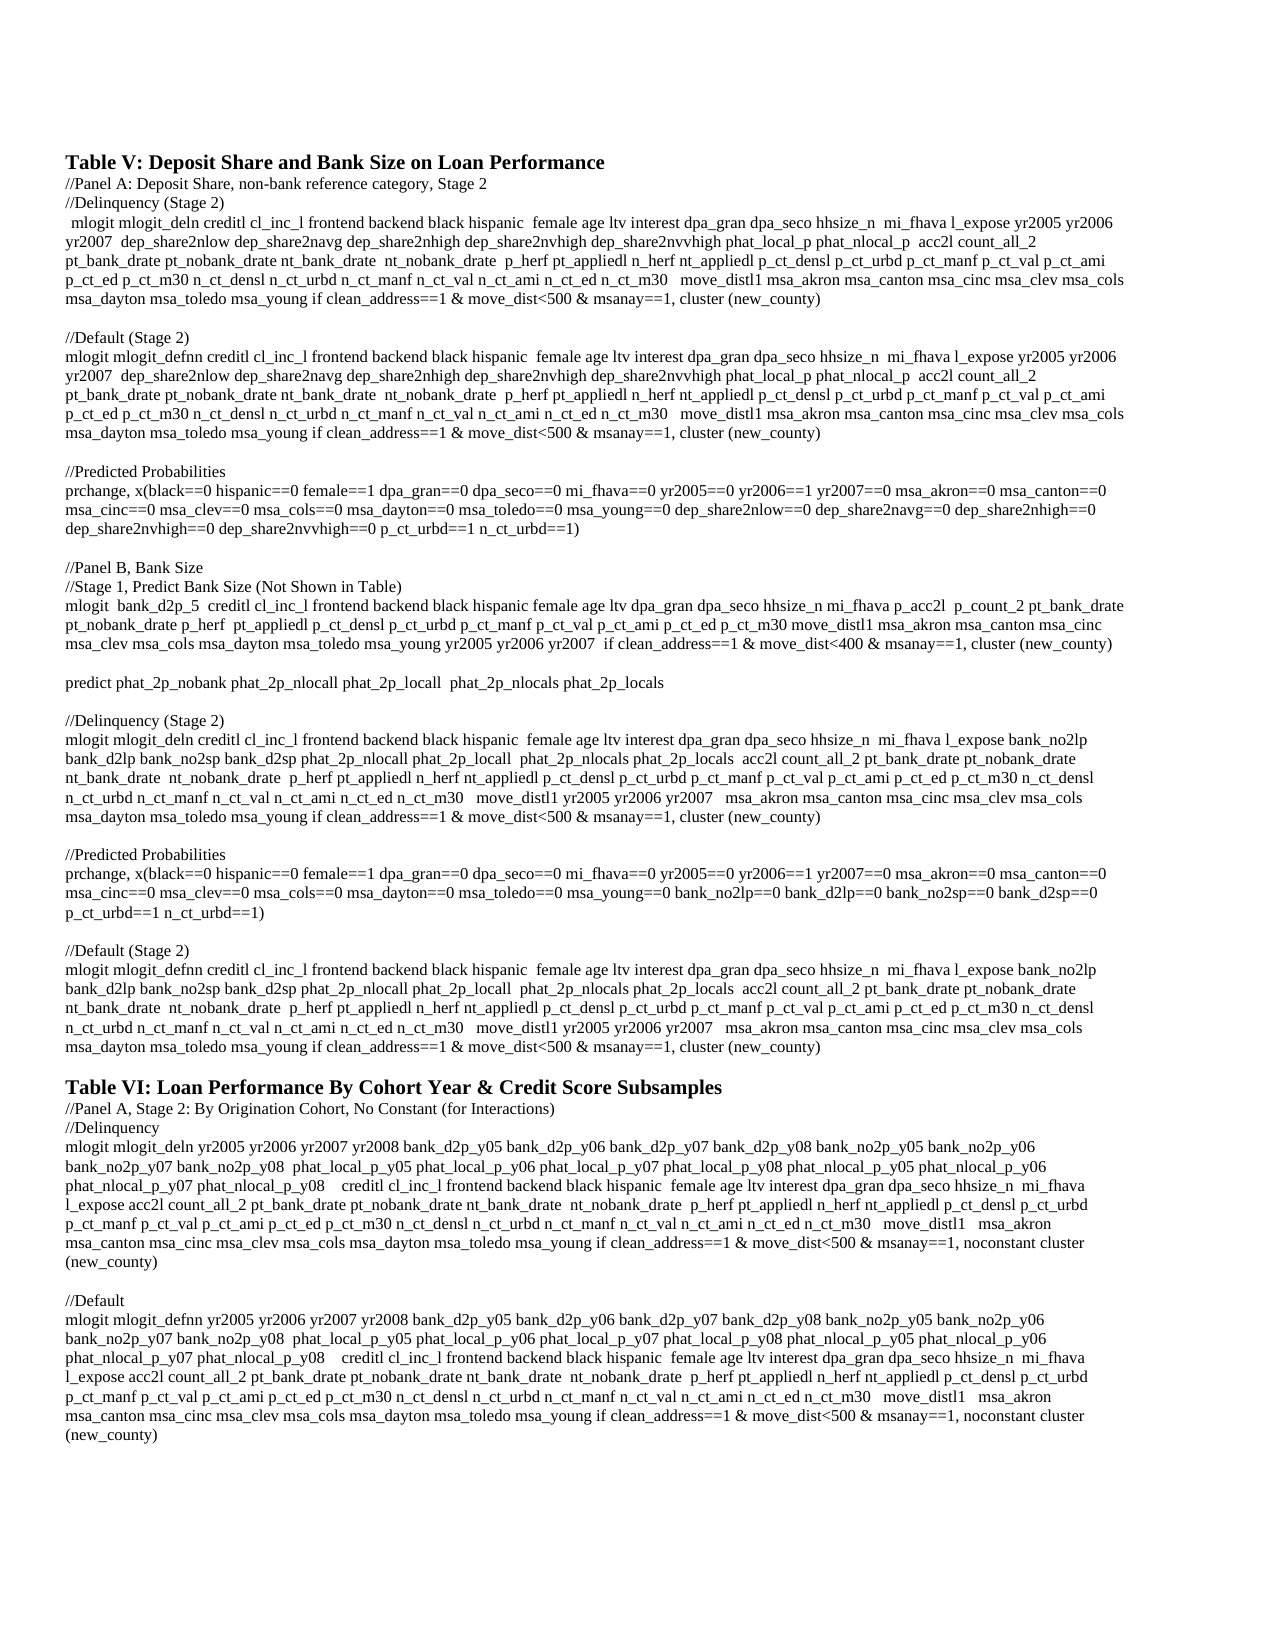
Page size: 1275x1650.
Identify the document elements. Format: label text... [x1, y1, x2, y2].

text mlogit mlogit_deln creditl cl_inc_l frontend backend black hispanic female age ltv interest dpa_gran dpa_seco hhsize_n mi_fhava l_expose yr2005 yr2006 yr2007 dep_share2nlow dep_share2navg dep_share2nhigh dep_share2nvhigh dep_share2nvvhigh phat_local_p phat_nlocal_p acc2l count_all_2 pt_bank_drate pt_nobank_drate nt_bank_drate nt_nobank_drate p_herf pt_appliedl n_herf nt_appliedl p_ct_densl p_ct_urbd p_ct_manf p_ct_val p_ct_ami p_ct_ed p_ct_m30 n_ct_densl n_ct_urbd n_ct_manf n_ct_val n_ct_ami n_ct_ed n_ct_m30 move_distl1 msa_akron msa_canton msa_cinc msa_clev msa_cols msa_dayton msa_toledo msa_young if clean_address==1 & move_dist<500 & msanay==1, cluster (new_county) [65, 212, 1125, 308]
text //Panel A, Stage 2: By Origination Cohort, No Constant (for Interactions) [65, 1099, 1125, 1118]
text //Predicted Probabilities [65, 462, 1125, 481]
text Table VI: Loan Performance By Cohort Year & Credit Score Subsamples [65, 1075, 1125, 1099]
text //Delinquency [65, 1118, 1125, 1137]
text //Stage 1, Predict Bank Size (Not Shown in Table) [65, 577, 1125, 596]
text mlogit mlogit_defnn creditl cl_inc_l frontend backend black hispanic female age ltv interest dpa_gran dpa_seco hhsize_n mi_fhava l_expose bank_no2lp bank_d2lp bank_no2sp bank_d2sp phat_2p_nlocall phat_2p_locall phat_2p_nlocals phat_2p_locals acc2l count_all_2 pt_bank_drate pt_nobank_drate nt_bank_drate nt_nobank_drate p_herf pt_appliedl n_herf nt_appliedl p_ct_densl p_ct_urbd p_ct_manf p_ct_val p_ct_ami p_ct_ed p_ct_m30 n_ct_densl n_ct_urbd n_ct_manf n_ct_val n_ct_ami n_ct_ed n_ct_m30 move_distl1 yr2005 yr2006 yr2007 msa_akron msa_canton msa_cinc msa_clev msa_cols msa_dayton msa_toledo msa_young if clean_address==1 & move_dist<500 & msanay==1, cluster (new_county) [65, 960, 1125, 1056]
text mlogit bank_d2p_5 creditl cl_inc_l frontend backend black hispanic female age ltv dpa_gran dpa_seco hhsize_n mi_fhava p_acc2l p_count_2 pt_bank_drate pt_nobank_drate p_herf pt_appliedl p_ct_densl p_ct_urbd p_ct_manf p_ct_val p_ct_ami p_ct_ed p_ct_m30 move_distl1 msa_akron msa_canton msa_cinc msa_clev msa_cols msa_dayton msa_toledo msa_young yr2005 yr2006 yr2007 if clean_address==1 & move_dist<400 & msanay==1, cluster (new_county) [65, 596, 1125, 653]
text mlogit mlogit_deln yr2005 yr2006 yr2007 yr2008 bank_d2p_y05 bank_d2p_y06 bank_d2p_y07 bank_d2p_y08 bank_no2p_y05 bank_no2p_y06 bank_no2p_y07 bank_no2p_y08 phat_local_p_y05 phat_local_p_y06 phat_local_p_y07 phat_local_p_y08 phat_nlocal_p_y05 phat_nlocal_p_y06 phat_nlocal_p_y07 phat_nlocal_p_y08 creditl cl_inc_l frontend backend black hispanic female age ltv interest dpa_gran dpa_seco hhsize_n mi_fhava l_expose acc2l count_all_2 pt_bank_drate pt_nobank_drate nt_bank_drate nt_nobank_drate p_herf pt_appliedl n_herf nt_appliedl p_ct_densl p_ct_urbd p_ct_manf p_ct_val p_ct_ami p_ct_ed p_ct_m30 n_ct_densl n_ct_urbd n_ct_manf n_ct_val n_ct_ami n_ct_ed n_ct_m30 move_distl1 msa_akron msa_canton msa_cinc msa_clev msa_cols msa_dayton msa_toledo msa_young if clean_address==1 & move_dist<500 & msanay==1, noconstant cluster (new_county) [65, 1137, 1125, 1271]
text //Default [65, 1291, 1125, 1310]
text //Predicted Probabilities [65, 845, 1125, 864]
text mlogit mlogit_defnn creditl cl_inc_l frontend backend black hispanic female age ltv interest dpa_gran dpa_seco hhsize_n mi_fhava l_expose yr2005 yr2006 yr2007 dep_share2nlow dep_share2navg dep_share2nhigh dep_share2nvhigh dep_share2nvvhigh phat_local_p phat_nlocal_p acc2l count_all_2 pt_bank_drate pt_nobank_drate nt_bank_drate nt_nobank_drate p_herf pt_appliedl n_herf nt_appliedl p_ct_densl p_ct_urbd p_ct_manf p_ct_val p_ct_ami p_ct_ed p_ct_m30 n_ct_densl n_ct_urbd n_ct_manf n_ct_val n_ct_ami n_ct_ed n_ct_m30 move_distl1 msa_akron msa_canton msa_cinc msa_clev msa_cols msa_dayton msa_toledo msa_young if clean_address==1 & move_dist<500 & msanay==1, cluster (new_county) [65, 347, 1125, 442]
text //Default (Stage 2) [65, 327, 1125, 347]
text Table V: Deposit Share and Bank Size on Loan Performance [65, 150, 1125, 174]
text //Panel B, Bank Size [65, 557, 1125, 577]
text prchange, x(black==0 hispanic==0 female==1 dpa_gran==0 dpa_seco==0 mi_fhava==0 yr2005==0 yr2006==1 yr2007==0 msa_akron==0 msa_canton==0 msa_cinc==0 msa_clev==0 msa_cols==0 msa_dayton==0 msa_toledo==0 msa_young==0 dep_share2nlow==0 dep_share2navg==0 dep_share2nhigh==0 dep_share2nvhigh==0 dep_share2nvvhigh==0 p_ct_urbd==1 n_ct_urbd==1) [65, 481, 1125, 538]
text //Delinquency (Stage 2) [65, 193, 1125, 212]
text //Default (Stage 2) [65, 941, 1125, 960]
text mlogit mlogit_defnn yr2005 yr2006 yr2007 yr2008 bank_d2p_y05 bank_d2p_y06 bank_d2p_y07 bank_d2p_y08 bank_no2p_y05 bank_no2p_y06 bank_no2p_y07 bank_no2p_y08 phat_local_p_y05 phat_local_p_y06 phat_local_p_y07 phat_local_p_y08 phat_nlocal_p_y05 phat_nlocal_p_y06 phat_nlocal_p_y07 phat_nlocal_p_y08 creditl cl_inc_l frontend backend black hispanic female age ltv interest dpa_gran dpa_seco hhsize_n mi_fhava l_expose acc2l count_all_2 pt_bank_drate pt_nobank_drate nt_bank_drate nt_nobank_drate p_herf pt_appliedl n_herf nt_appliedl p_ct_densl p_ct_urbd p_ct_manf p_ct_val p_ct_ami p_ct_ed p_ct_m30 n_ct_densl n_ct_urbd n_ct_manf n_ct_val n_ct_ami n_ct_ed n_ct_m30 move_distl1 msa_akron msa_canton msa_cinc msa_clev msa_cols msa_dayton msa_toledo msa_young if clean_address==1 & move_dist<500 & msanay==1, noconstant cluster (new_county) [65, 1310, 1125, 1444]
text mlogit mlogit_deln creditl cl_inc_l frontend backend black hispanic female age ltv interest dpa_gran dpa_seco hhsize_n mi_fhava l_expose bank_no2lp bank_d2lp bank_no2sp bank_d2sp phat_2p_nlocall phat_2p_locall phat_2p_nlocals phat_2p_locals acc2l count_all_2 pt_bank_drate pt_nobank_drate nt_bank_drate nt_nobank_drate p_herf pt_appliedl n_herf nt_appliedl p_ct_densl p_ct_urbd p_ct_manf p_ct_val p_ct_ami p_ct_ed p_ct_m30 n_ct_densl n_ct_urbd n_ct_manf n_ct_val n_ct_ami n_ct_ed n_ct_m30 move_distl1 yr2005 yr2006 yr2007 msa_akron msa_canton msa_cinc msa_clev msa_cols msa_dayton msa_toledo msa_young if clean_address==1 & move_dist<500 & msanay==1, cluster (new_county) [65, 730, 1125, 826]
text //Delinquency (Stage 2) [65, 711, 1125, 730]
text predict phat_2p_nobank phat_2p_nlocall phat_2p_locall phat_2p_nlocals phat_2p_locals [65, 672, 1125, 692]
text //Panel A: Deposit Share, non-bank reference category, Stage 2 [65, 174, 1125, 193]
text prchange, x(black==0 hispanic==0 female==1 dpa_gran==0 dpa_seco==0 mi_fhava==0 yr2005==0 yr2006==1 yr2007==0 msa_akron==0 msa_canton==0 msa_cinc==0 msa_clev==0 msa_cols==0 msa_dayton==0 msa_toledo==0 msa_young==0 bank_no2lp==0 bank_d2lp==0 bank_no2sp==0 bank_d2sp==0 p_ct_urbd==1 n_ct_urbd==1) [65, 864, 1125, 922]
